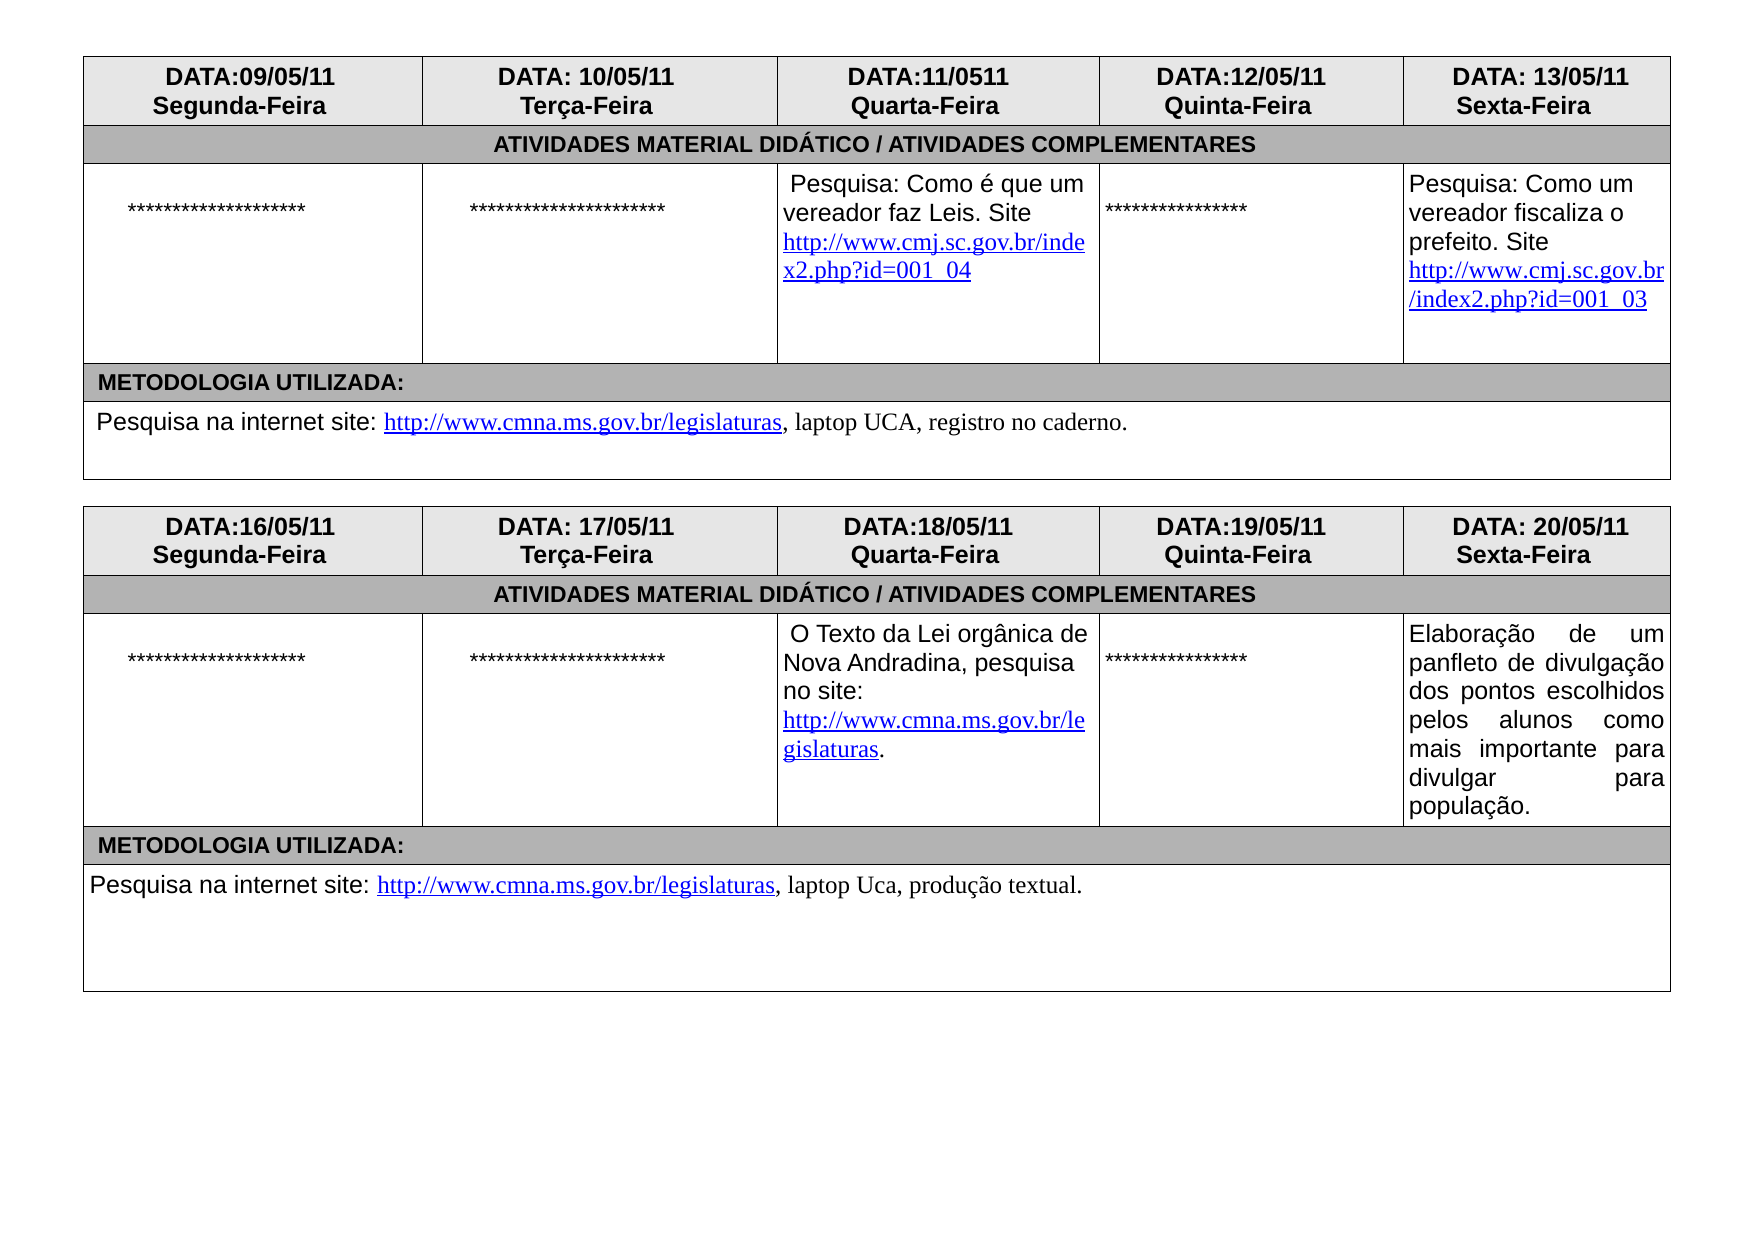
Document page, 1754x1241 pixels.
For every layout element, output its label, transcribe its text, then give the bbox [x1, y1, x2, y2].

table_cell ********************** [423, 614, 777, 826]
table_header DATA: 10/05/11 Terça-Feira [423, 57, 777, 125]
table_cell **************** [1100, 614, 1403, 826]
table_header DATA:09/05/11 Segunda-Feira [84, 57, 422, 125]
table_cell Pesquisa: Como é que um vereador faz Leis. Site http://www.cmj.sc.gov.br/index2.php?id=001_04 [778, 164, 1099, 363]
table_cell ATIVIDADES MATERIAL DIDÁTICO / ATIVIDADES COMPLEMENTARES [84, 126, 1670, 163]
table_cell METODOLOGIA UTILIZADA: [84, 364, 1670, 401]
table_cell O Texto da Lei orgânica de Nova Andradina, pesquisa no site: http://www.cmna.ms.gov.br/legislaturas. [778, 614, 1099, 826]
table_cell Pesquisa na internet site: http://www.cmna.ms.gov.br/legislaturas, laptop UCA, registro no caderno. [84, 402, 1670, 479]
table_header DATA:18/05/11 Quarta-Feira [778, 507, 1099, 575]
table_cell ******************** [84, 164, 422, 363]
table_header DATA: 17/05/11 Terça-Feira [423, 507, 777, 575]
table_cell ********************** [423, 164, 777, 363]
table_header DATA:12/05/11 Quinta-Feira [1100, 57, 1403, 125]
table_cell ATIVIDADES MATERIAL DIDÁTICO / ATIVIDADES COMPLEMENTARES [84, 576, 1670, 613]
table_header DATA:11/0511 Quarta-Feira [778, 57, 1099, 125]
table_cell Pesquisa: Como um vereador fiscaliza o prefeito. Site http://www.cmj.sc.gov.br/index2.php?id=001_03 [1404, 164, 1670, 363]
table_cell **************** [1100, 164, 1403, 363]
table_cell METODOLOGIA UTILIZADA: [84, 827, 1670, 864]
table_cell ******************** [84, 614, 422, 826]
table_cell Pesquisa na internet site: http://www.cmna.ms.gov.br/legislaturas, laptop Uca, produção textual. [84, 865, 1670, 991]
table_header DATA:19/05/11 Quinta-Feira [1100, 507, 1403, 575]
table_cell Elaboração de um panfleto de divulgação dos pontos escolhidos pelos alunos como mais importante para divulgar para população. [1404, 614, 1670, 826]
table_header DATA:16/05/11 Segunda-Feira [84, 507, 422, 575]
table_header DATA: 20/05/11 Sexta-Feira [1404, 507, 1670, 575]
table_header DATA: 13/05/11 Sexta-Feira [1404, 57, 1670, 125]
